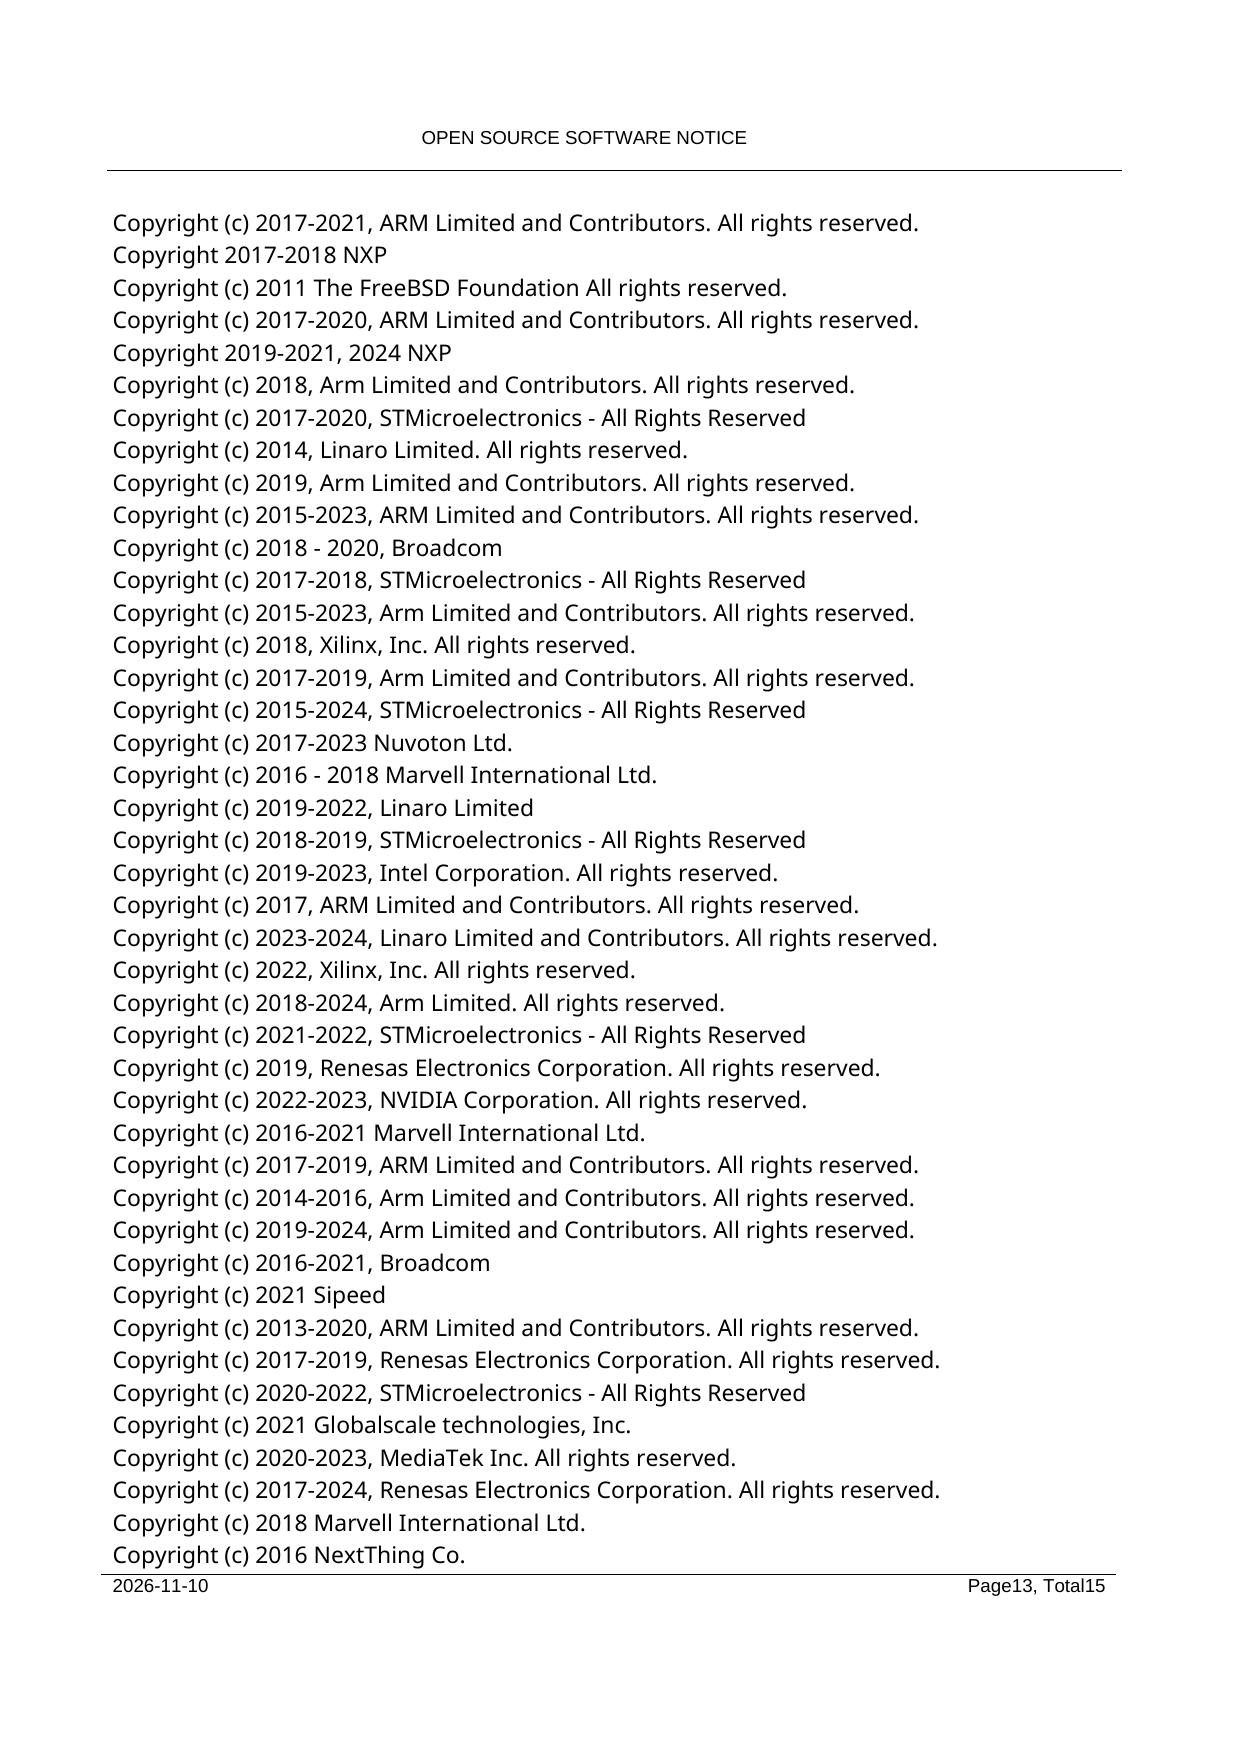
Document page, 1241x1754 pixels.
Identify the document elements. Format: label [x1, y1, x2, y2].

text [112, 206, 1128, 1571]
